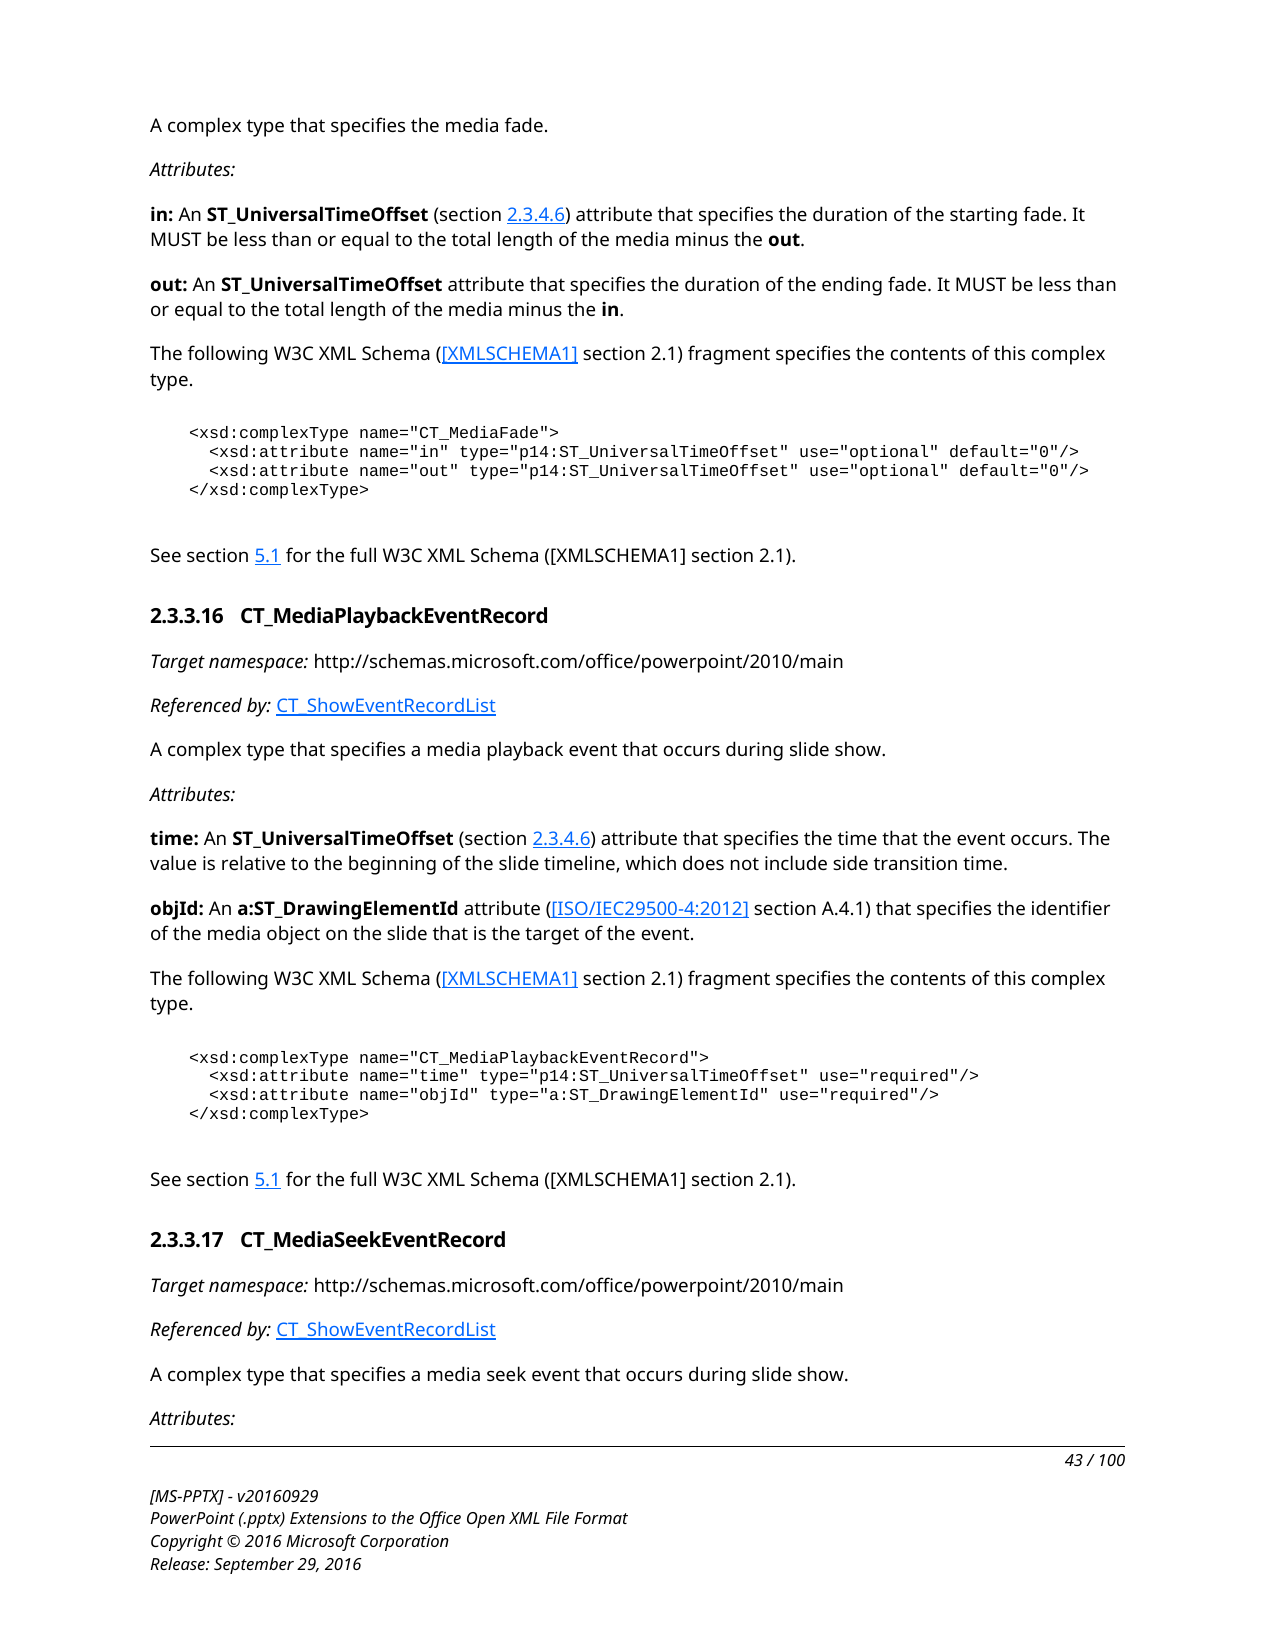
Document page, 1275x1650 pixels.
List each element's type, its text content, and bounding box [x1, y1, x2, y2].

text The following W3C XML Schema ([XMLSCHEMA1] section 2.1) fragment specifies the contents of this complex type. [150, 341, 1125, 392]
text in: An ST_UniversalTimeOffset (section 2.3.4.6) attribute that specifies the duration of the starting fade. It MUST be less than or equal to the total length of the media minus the out. [150, 201, 1125, 252]
text </xsd:complexType> [175, 467, 1137, 511]
text Referenced by: CT_ShowEventRecordList [150, 692, 1125, 718]
text A complex type that specifies a media playback event that occurs during slide show. [150, 737, 1125, 762]
subtitle CT_MediaSeekEventRecord [150, 1225, 1125, 1253]
text Target namespace: http://schemas.microsoft.com/office/powerpoint/2010/main [150, 648, 1125, 674]
text Attributes: [150, 157, 1125, 182]
text See section 5.1 for the full W3C XML Schema ([XMLSCHEMA1] section 2.1). [150, 1166, 1125, 1192]
text A complex type that specifies the media fade. [150, 112, 1125, 138]
text </xsd:complexType> [175, 1091, 1137, 1135]
subtitle CT_MediaPlaybackEventRecord [150, 601, 1125, 629]
text Referenced by: CT_ShowEventRecordList [150, 1317, 1125, 1342]
text A complex type that specifies a media seek event that occurs during slide show. [150, 1361, 1125, 1386]
text objId: An a:ST_DrawingElementId attribute ([ISO/IEC29500-4:2012] section A.4.1) that specifies the identifier of the media object on the slide that is the target of the event. [150, 895, 1125, 946]
text Attributes: [150, 781, 1125, 806]
text See section 5.1 for the full W3C XML Schema ([XMLSCHEMA1] section 2.1). [150, 542, 1125, 568]
text <xsd:attribute name="time" type="p14:ST_UniversalTimeOffset" use="required"/> [175, 1053, 1137, 1072]
text Target namespace: http://schemas.microsoft.com/office/powerpoint/2010/main [150, 1272, 1125, 1298]
text The following W3C XML Schema ([XMLSCHEMA1] section 2.1) fragment specifies the contents of this complex type. [150, 965, 1125, 1016]
text <xsd:attribute name="out" type="p14:ST_UniversalTimeOffset" use="optional" default="0"/> [175, 448, 1137, 467]
text <xsd:attribute name="objId" type="a:ST_DrawingElementId" use="required"/> [175, 1072, 1137, 1091]
text time: An ST_UniversalTimeOffset (section 2.3.4.6) attribute that specifies the time that the event occurs. The value is relative to the beginning of the slide timeline, which does not include side transition time. [150, 825, 1125, 876]
text <xsd:attribute name="in" type="p14:ST_UniversalTimeOffset" use="optional" default="0"/> [175, 429, 1137, 448]
text out: An ST_UniversalTimeOffset attribute that specifies the duration of the ending fade. It MUST be less than or equal to the total length of the media minus the in. [150, 271, 1125, 322]
text Attributes: [150, 1405, 1125, 1431]
